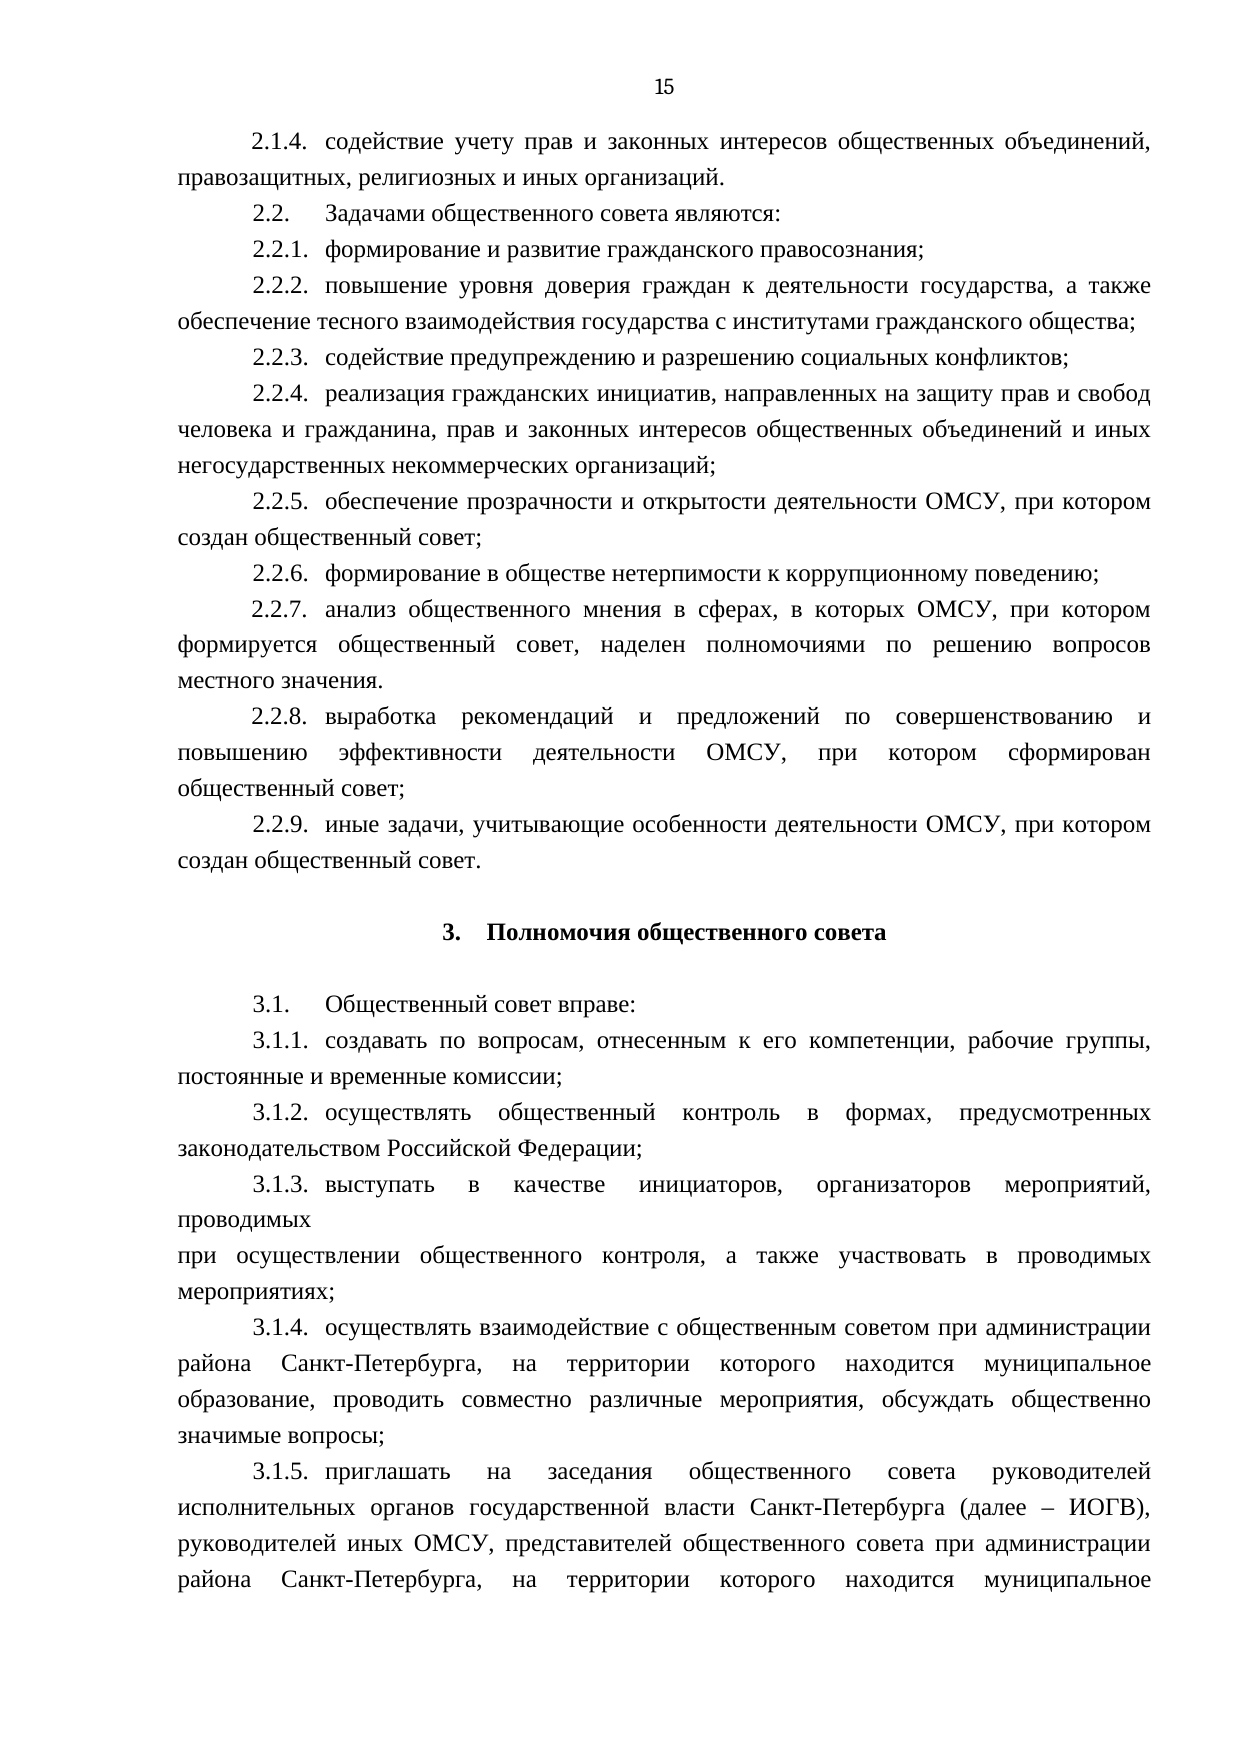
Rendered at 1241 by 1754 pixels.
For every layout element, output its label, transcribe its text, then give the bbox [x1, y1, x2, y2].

list выступать в качестве инициаторов, организаторов мероприятий, проводимых при осуществлении общественного контроля, а также участвовать в проводимых мероприятиях; [177, 1169, 1152, 1305]
list осуществлять взаимодействие с общественным советом при администрации района Санкт-Петербурга, на территории которого находится муниципальное образование, проводить совместно различные мероприятия, обсуждать общественно значимые вопросы; [177, 1312, 1152, 1449]
list обеспечение прозрачности и открытости деятельности ОМСУ, при котором создан общественный совет; [177, 486, 1152, 551]
list содействие предупреждению и разрешению социальных конфликтов; [177, 342, 1152, 371]
list формирование и развитие гражданского правосознания; [177, 234, 1152, 263]
list содействие учету прав и законных интересов общественных объединений, правозащитных, религиозных и иных организаций. [177, 126, 1152, 191]
list реализация гражданских инициатив, направленных на защиту прав и свобод человека и гражданина, прав и законных интересов общественных объединений и иных негосударственных некоммерческих организаций; [177, 378, 1152, 479]
list Общественный совет вправе: [177, 989, 1152, 1018]
list иные задачи, учитывающие особенности деятельности ОМСУ, при котором создан общественный совет. [177, 809, 1152, 874]
list Задачами общественного совета являются: [177, 198, 1152, 227]
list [177, 1456, 1152, 1593]
list анализ общественного мнения в сферах, в которых ОМСУ, при котором формируется общественный совет, наделен полномочиями по решению вопросов местного значения. [177, 594, 1152, 694]
list выработка рекомендаций и предложений по совершенствованию и повышению эффективности деятельности ОМСУ, при котором сформирован общественный совет; [177, 701, 1152, 802]
list формирование в обществе нетерпимости к коррупционному поведению; [177, 558, 1152, 586]
list создавать по вопросам, отнесенным к его компетенции, рабочие группы, постоянные и временные комиссии; [177, 1025, 1152, 1089]
list повышение уровня доверия граждан к деятельности государства, а также обеспечение тесного взаимодействия государства с институтами гражданского общества; [177, 270, 1152, 335]
list Полномочия общественного совета [177, 917, 1152, 946]
list осуществлять общественный контроль в формах, предусмотренных законодательством Российской Федерации; [177, 1097, 1152, 1161]
